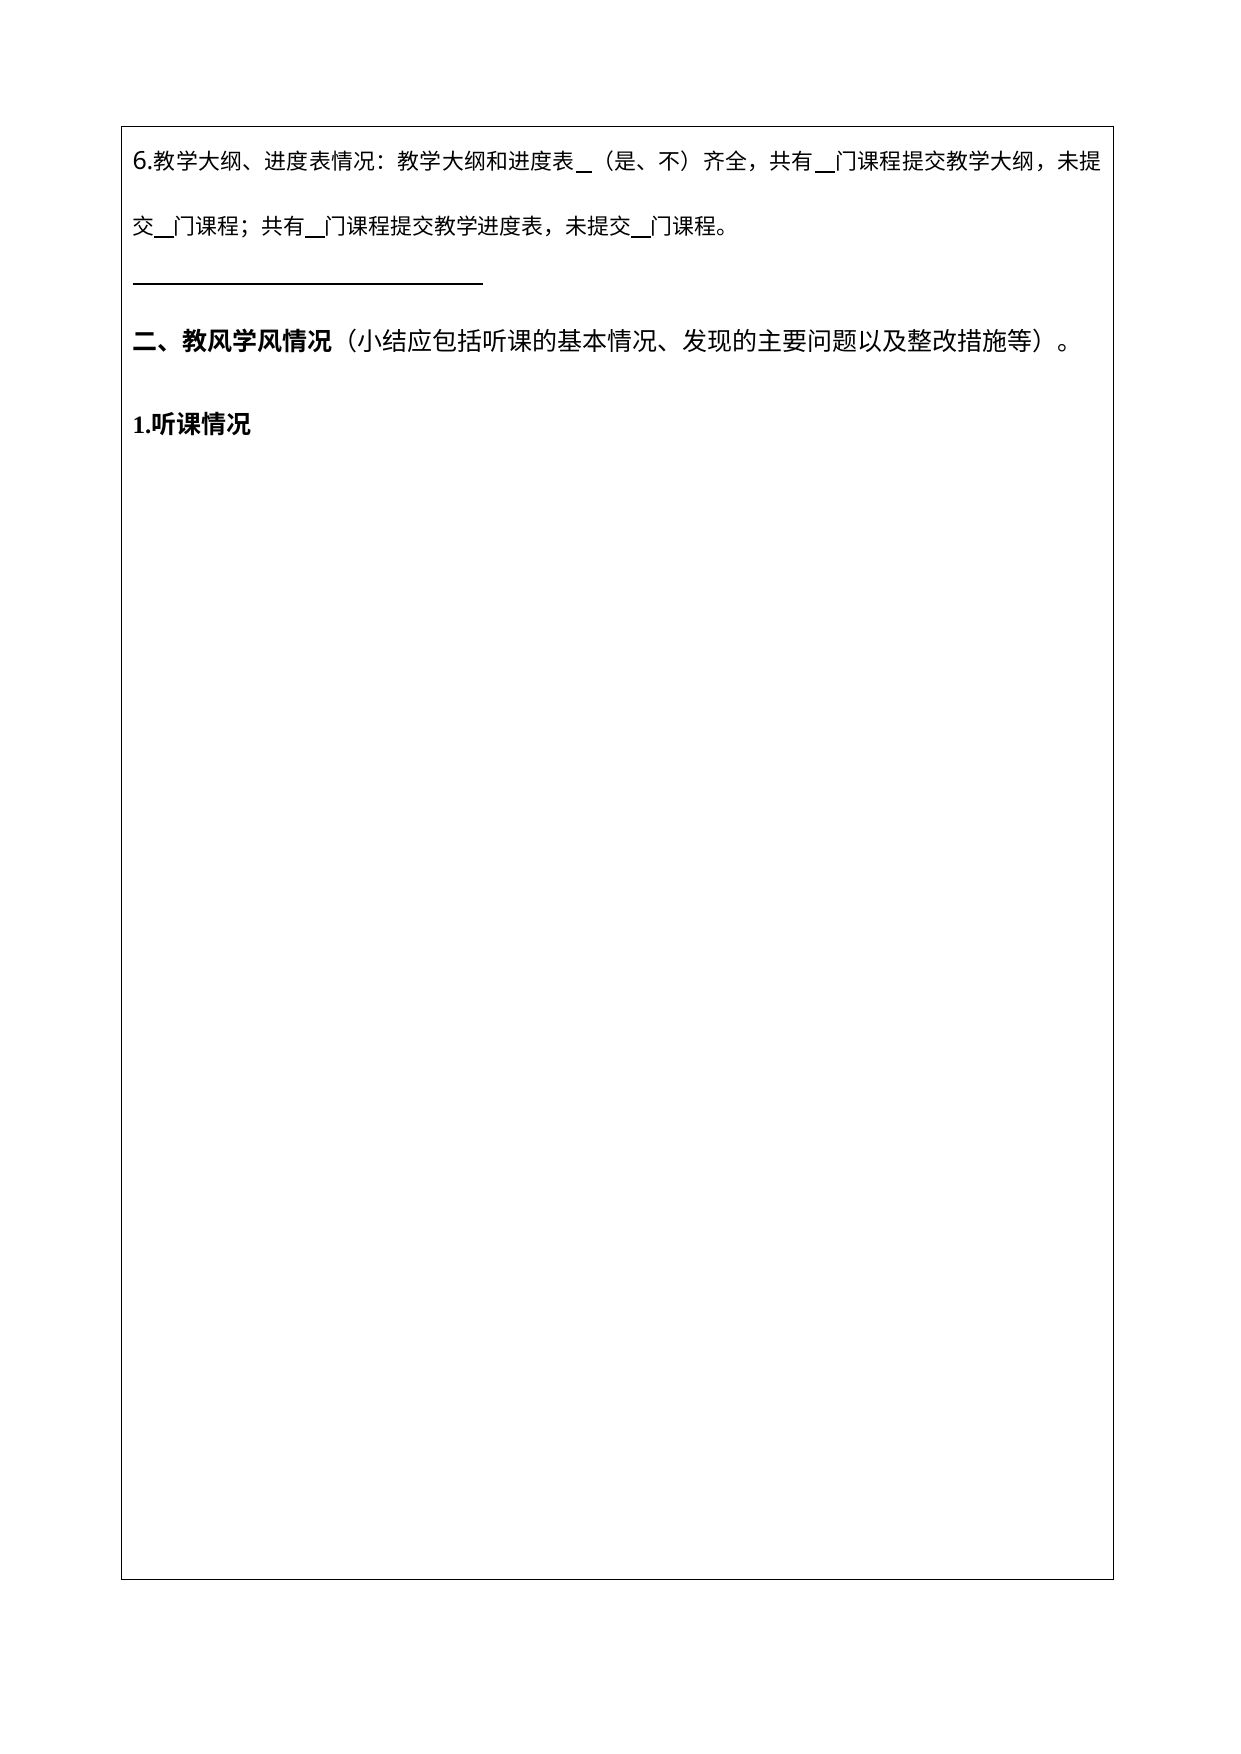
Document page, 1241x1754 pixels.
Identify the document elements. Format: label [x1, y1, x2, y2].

table_cell [122, 127, 1113, 1578]
